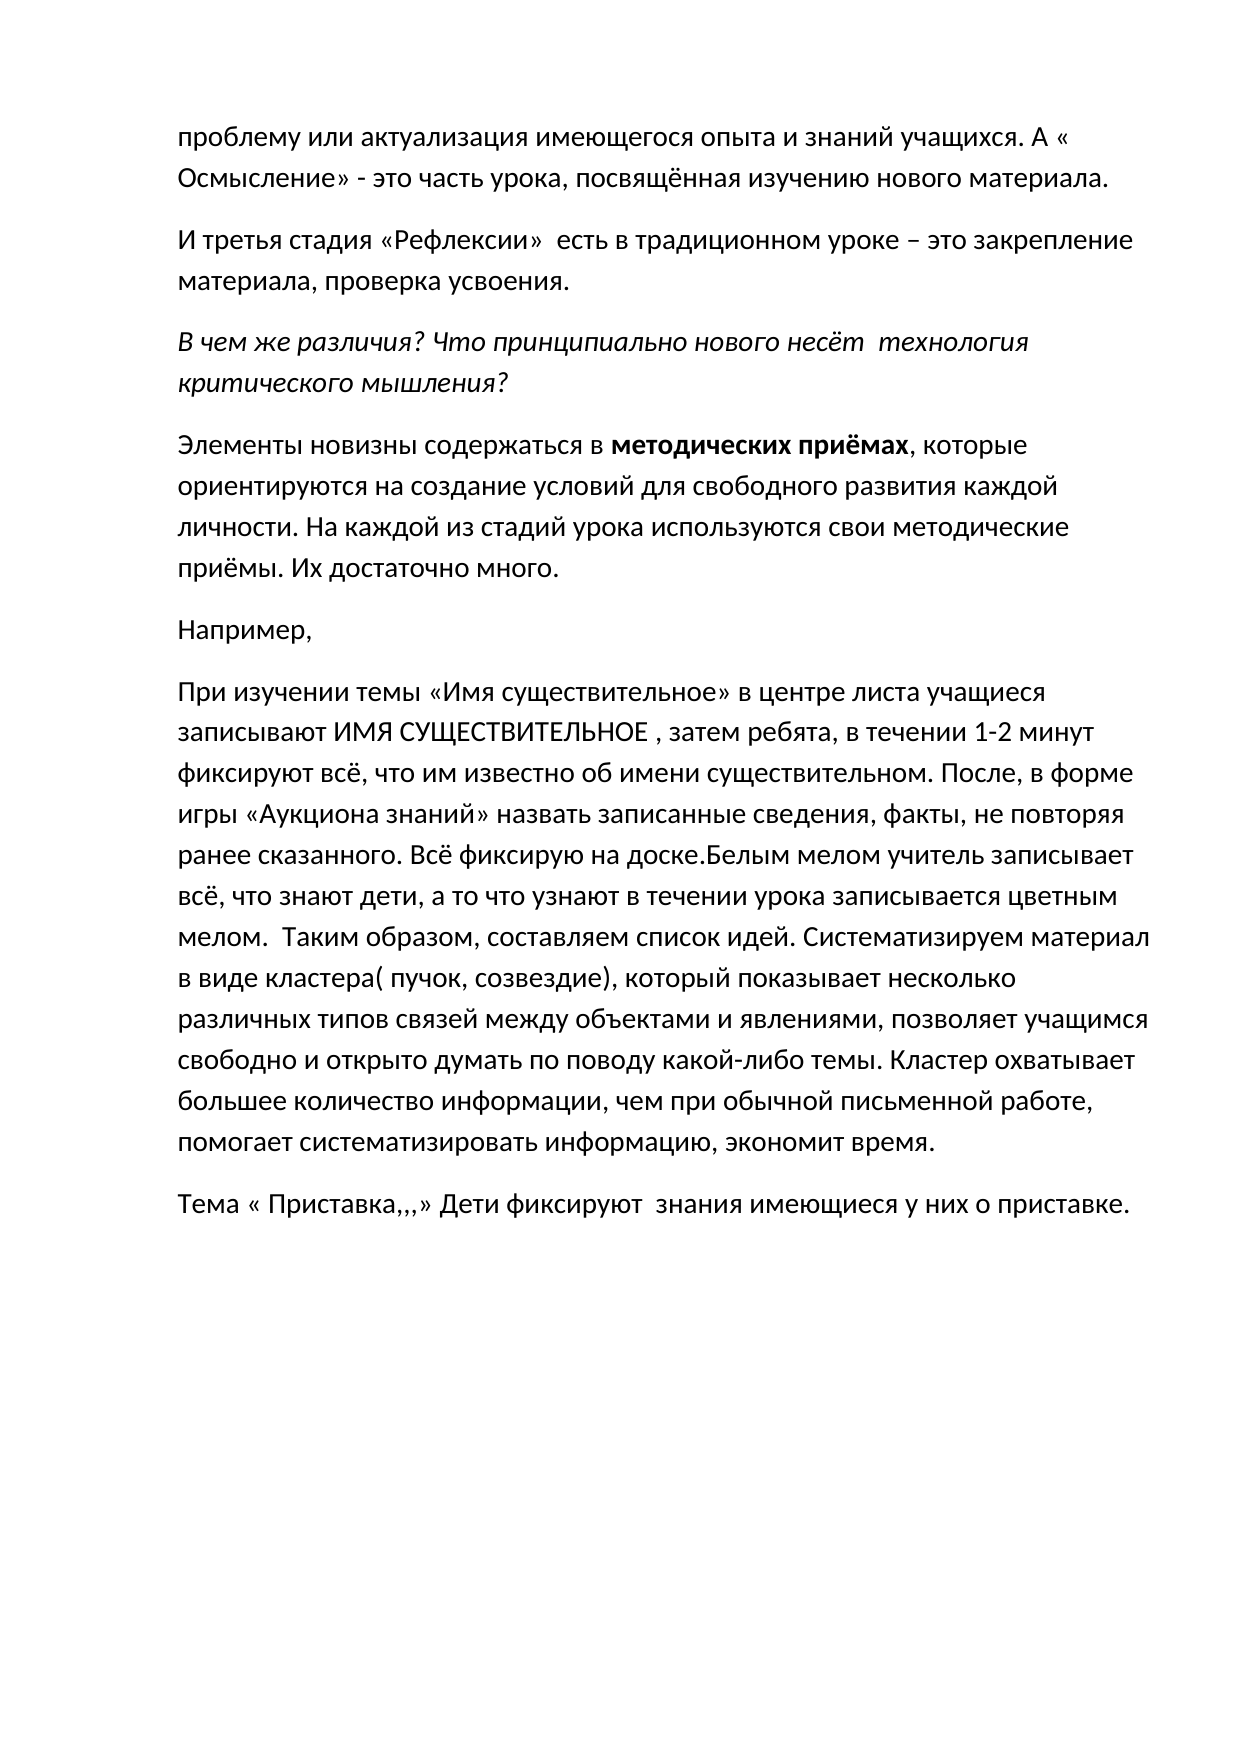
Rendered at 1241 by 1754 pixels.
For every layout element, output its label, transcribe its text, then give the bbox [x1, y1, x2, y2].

text Например, [177, 611, 1152, 646]
text Тема « Приставка,,,» Дети фиксируют знания имеющиеся у них о приставке. [177, 1185, 1152, 1220]
text И третья стадия «Рефлексии» есть в традиционном уроке – это закрепление материала, проверка усвоения. [177, 221, 1152, 297]
text Элементы новизны содержаться в методических приёмах, которые ориентируются на создание условий для свободного развития каждой личности. На каждой из стадий урока используются свои методические приёмы. Их достаточно много. [177, 426, 1152, 585]
text При изучении темы «Имя существительное» в центре листа учащиеся записывают ИМЯ СУЩЕСТВИТЕЛЬНОЕ , затем ребята, в течении 1-2 минут фиксируют всё, что им известно об имени существительном. После, в форме игры «Аукциона знаний» назвать записанные сведения, факты, не повторяя ранее сказанного. Всё фиксирую на доске.Белым мелом учитель записывает всё, что знают дети, а то что узнают в течении урока записывается цветным мелом. Таким образом, составляем список идей. Систематизируем материал в виде кластера( пучок, созвездие), который показывает несколько различных типов связей между объектами и явлениями, позволяет учащимся свободно и открыто думать по поводу какой-либо темы. Кластер охватывает большее количество информации, чем при обычной письменной работе, помогает систематизировать информацию, экономит время. [177, 673, 1152, 1158]
text В чем же различия? Что принципиально нового несёт технология критического мышления? [177, 323, 1152, 400]
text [177, 118, 1152, 195]
